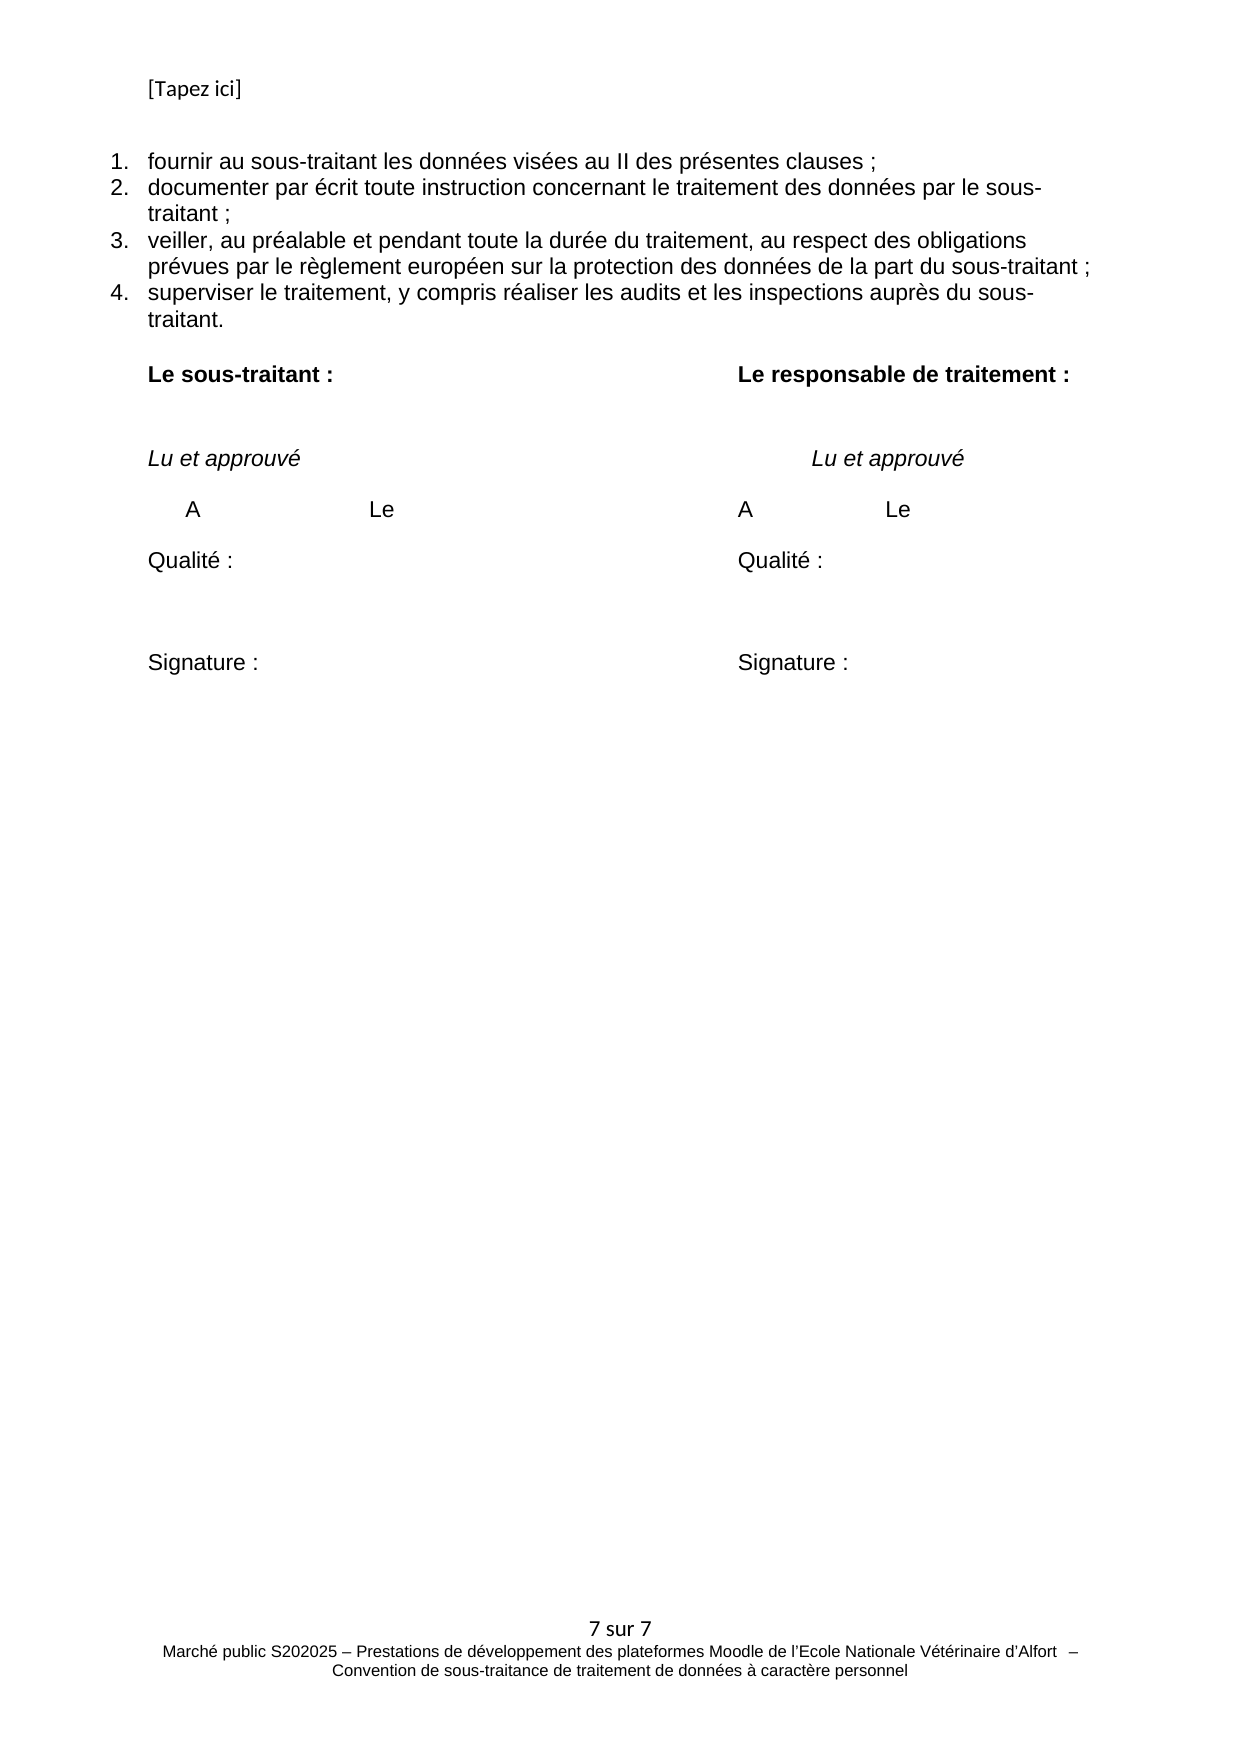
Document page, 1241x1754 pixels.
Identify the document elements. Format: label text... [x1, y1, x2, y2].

text Qualité : Qualité : [148, 547, 1093, 573]
text Lu et approuvé Lu et approuvé [148, 445, 1093, 471]
text A Le A Le [185, 496, 1093, 522]
list documenter par écrit toute instruction concernant le traitement des données par le sous-traitant ; [110, 174, 1093, 227]
list superviser le traitement, y compris réaliser les audits et les inspections auprès du sous-traitant. [110, 279, 1093, 332]
list veiller, au préalable et pendant toute la durée du traitement, au respect des obligations prévues par le règlement européen sur la protection des données de la part du sous-traitant ; [110, 227, 1093, 279]
text Le sous-traitant : Le responsable de traitement : [148, 361, 1093, 420]
list fournir au sous-traitant les données visées au II des présentes clauses ; [110, 148, 1093, 174]
text Signature : Signature : [148, 649, 1093, 675]
